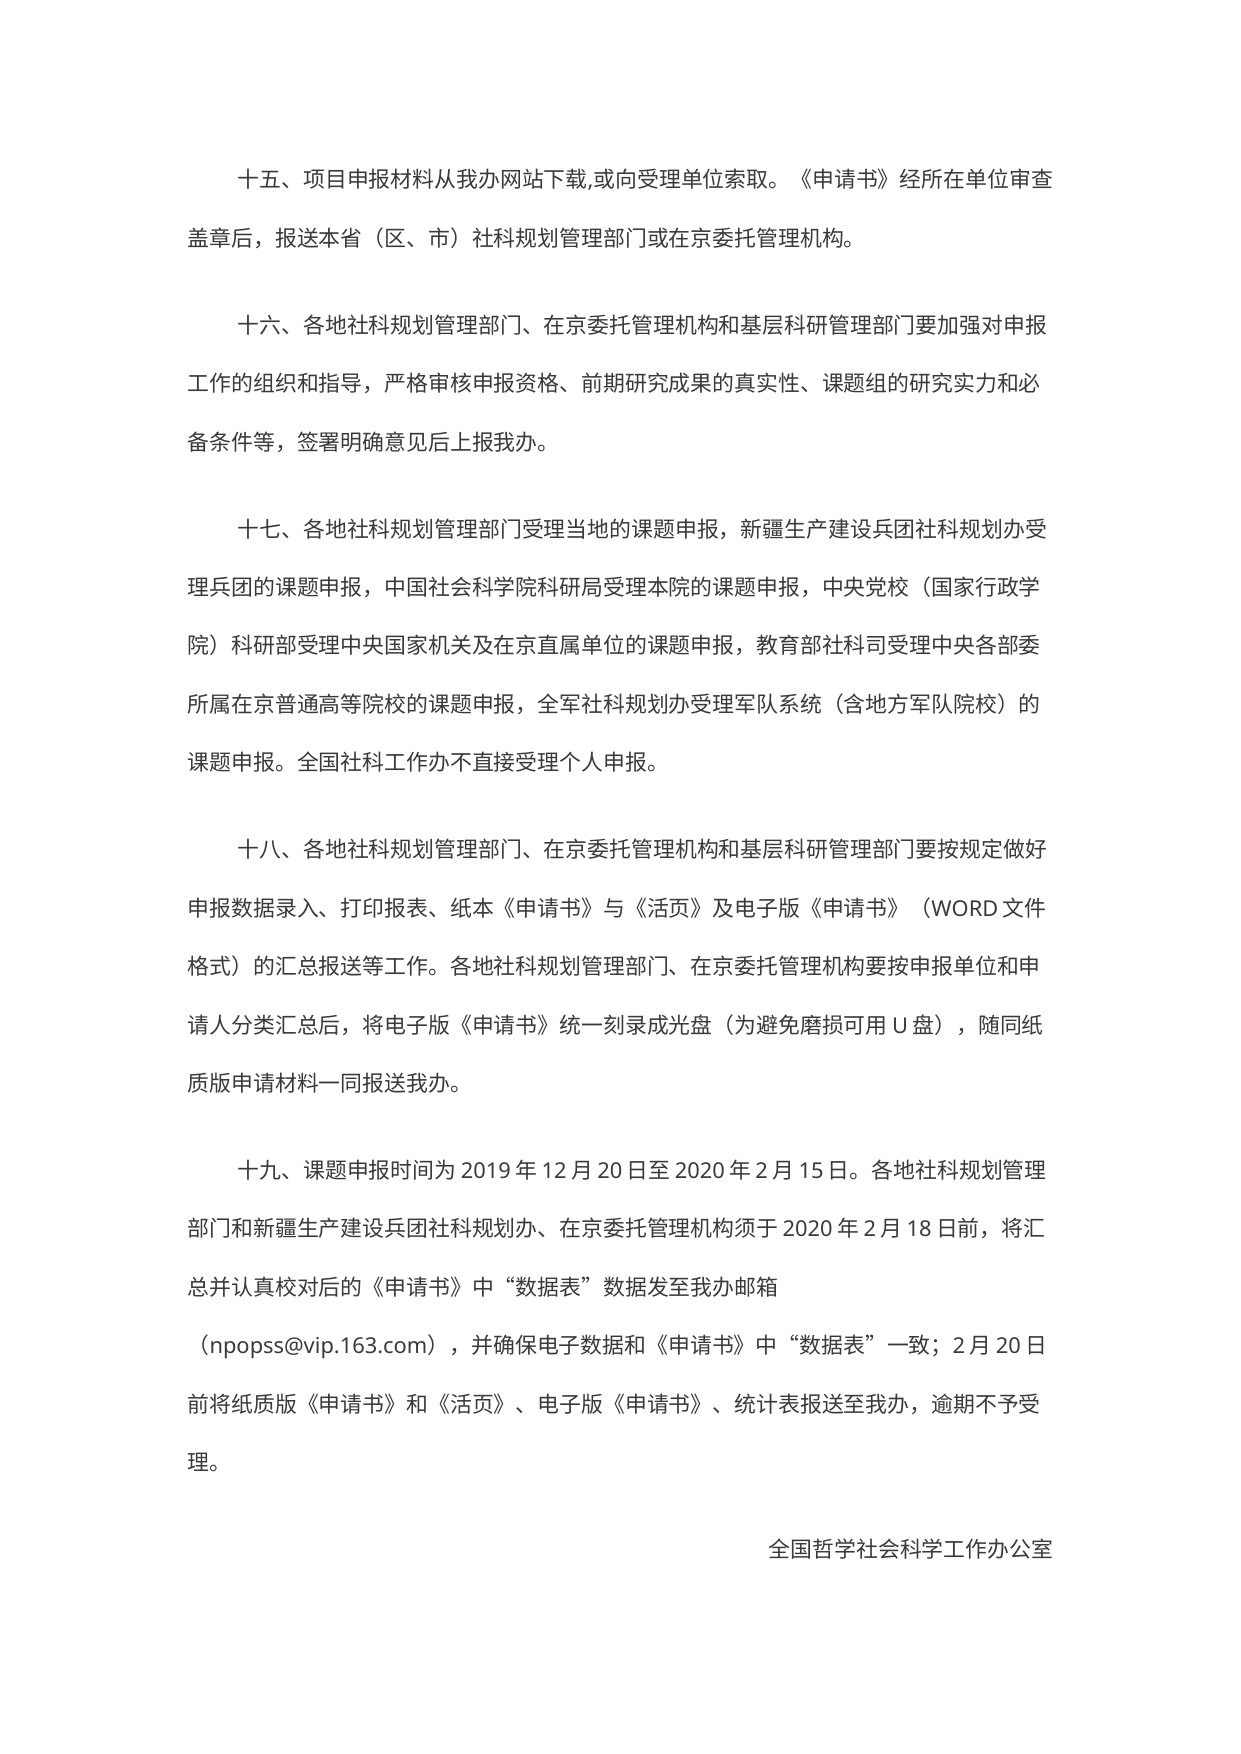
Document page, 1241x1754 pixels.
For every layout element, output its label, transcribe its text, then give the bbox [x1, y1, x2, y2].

text 十六、各地社科规划管理部门、在京委托管理机构和基层科研管理部门要加强对申报工作的组织和指导，严格审核申报资格、前期研究成果的真实性、课题组的研究实力和必备条件等，签署明确意见后上报我办。 [187, 307, 1053, 457]
text 十七、各地社科规划管理部门受理当地的课题申报，新疆生产建设兵团社科规划办受理兵团的课题申报，中国社会科学院科研局受理本院的课题申报，中央党校（国家行政学院）科研部受理中央国家机关及在京直属单位的课题申报，教育部社科司受理中央各部委所属在京普通高等院校的课题申报，全军社科规划办受理军队系统（含地方军队院校）的课题申报。全国社科工作办不直接受理个人申报。 [187, 511, 1053, 777]
text 全国哲学社会科学工作办公室 [187, 1532, 1053, 1564]
text 十八、各地社科规划管理部门、在京委托管理机构和基层科研管理部门要按规定做好申报数据录入、打印报表、纸本《申请书》与《活页》及电子版《申请书》（WORD文件格式）的汇总报送等工作。各地社科规划管理部门、在京委托管理机构要按申报单位和申请人分类汇总后，将电子版《申请书》统一刻录成光盘（为避免磨损可用U盘），随同纸质版申请材料一同报送我办。 [187, 832, 1053, 1098]
text 十九、课题申报时间为2019年12月20日至2020年2月15日。各地社科规划管理部门和新疆生产建设兵团社科规划办、在京委托管理机构须于2020年2月18日前，将汇总并认真校对后的《申请书》中“数据表”数据发至我办邮箱（npopss@vip.163.com），并确保电子数据和《申请书》中“数据表”一致；2月20日前将纸质版《申请书》和《活页》、电子版《申请书》、统计表报送至我办，逾期不予受理。 [187, 1153, 1053, 1477]
text 十五、项目申报材料从我办网站下载,或向受理单位索取。《申请书》经所在单位审查盖章后，报送本省（区、市）社科规划管理部门或在京委托管理机构。 [187, 162, 1053, 253]
